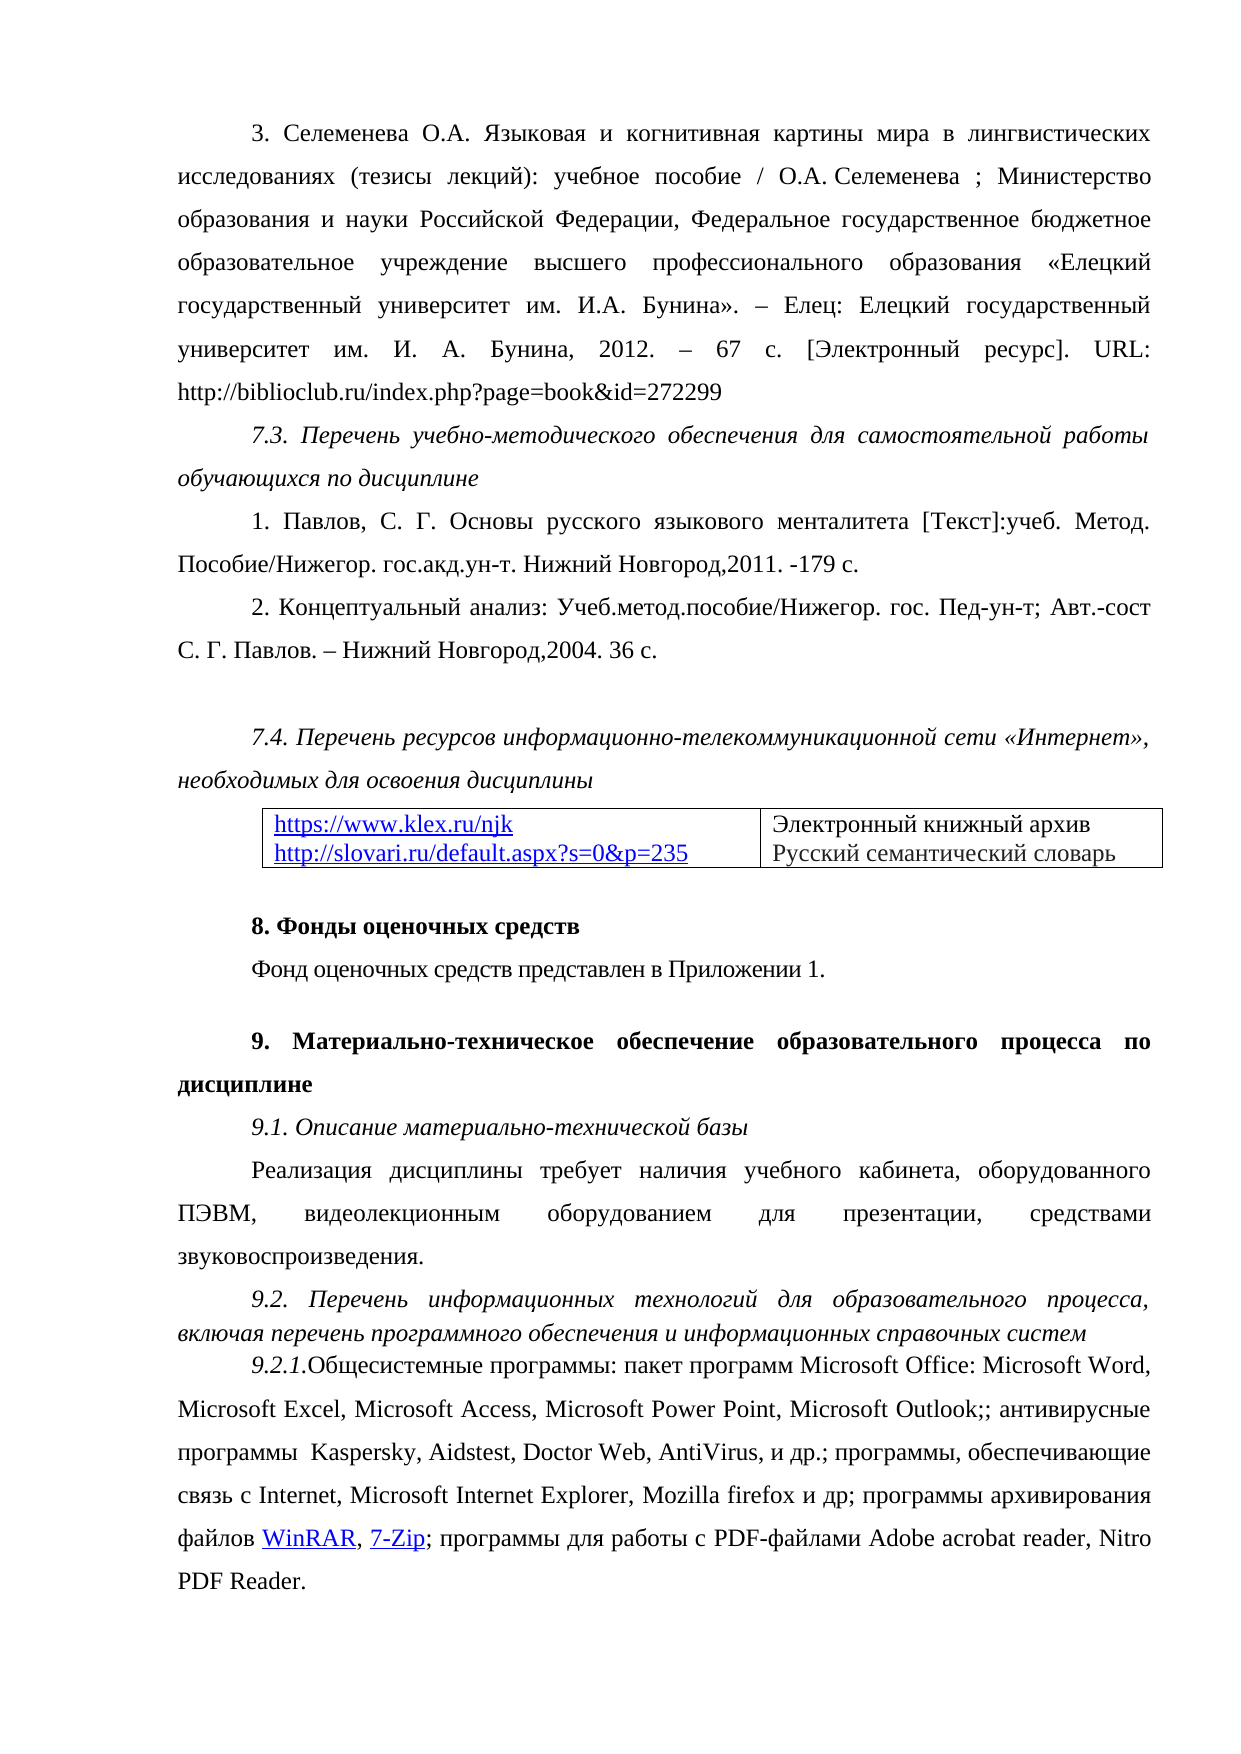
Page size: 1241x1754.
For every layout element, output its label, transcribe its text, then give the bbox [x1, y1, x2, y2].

table_header Электронный книжный архив Русский семантический словарь [761, 809, 1162, 867]
text 8. Фонды оценочных средств [177, 911, 1152, 939]
text 9.2.1.Общесистемные программы: пакет программ Microsoft Office: Microsoft Word, Microsoft Excel, Microsoft Access, Microsoft Power Point, Microsoft Outlook;; антивирусные программы Kaspersky, Aidstest, Doctor Web, AntiVirus, и др.; программы, обеспечивающие связь с Internet, Microsoft Internet Explorer, Mozilla firefox и др; программы архивирования файлов WinRAR, 7-Zip; программы для работы с PDF-файлами Adobe acrobat reader, Nitro PDF Reader. [177, 1351, 1152, 1595]
text 3. Селеменева О.А. Языковая и когнитивная картины мира в лингвистических исследованиях (тезисы лекций): учебное пособие / О.А. Селеменева ; Министерство образования и науки Российской Федерации, Федеральное государственное бюджетное образовательное учреждение высшего профессионального образования «Елецкий государственный университет им. И.А. Бунина». – Елец: Елецкий государственный университет им. И. А. Бунина, 2012. – 67 с. [Электронный ресурс]. URL: http://biblioclub.ru/index.php?page=book&id=272299 [177, 118, 1152, 406]
table_header https://www.klex.ru/njk http://slovari.ru/default.aspx?s=0&p=235 [263, 809, 760, 867]
text 9.2. Перечень информационных технологий для образовательного процесса, включая перечень программного обеспечения и информационных справочных систем [177, 1284, 1152, 1346]
text 7.4. Перечень ресурсов информационно-телекоммуникационной сети «Интернет», необходимых для освоения дисциплины [177, 722, 1152, 794]
text 1. Павлов, С. Г. Основы русского языкового менталитета [Текст]:учеб. Метод. Пособие/Нижегор. гос.акд.ун-т. Нижний Новгород,2011. -179 с. [177, 506, 1152, 578]
text 7.3. Перечень учебно-методического обеспечения для самостоятельной работы обучающихся по дисциплине [177, 420, 1152, 492]
text Реализация дисциплины требует наличия учебного кабинета, оборудованного ПЭВМ, видеолекционным оборудованием для презентации, средствами звуковоспроизведения. [177, 1155, 1152, 1270]
text 9.1. Описание материально-технической базы [177, 1112, 1152, 1141]
text Фонд оценочных средств представлен в Приложении 1. [177, 954, 1152, 983]
text 2. Концептуальный анализ: Учеб.метод.пособие/Нижегор. гос. Пед-ун-т; Авт.-сост С. Г. Павлов. – Нижний Новгород,2004. 36 с. [177, 592, 1152, 664]
text 9. Материально-техническое обеспечение образовательного процесса по дисциплине [177, 1026, 1152, 1098]
